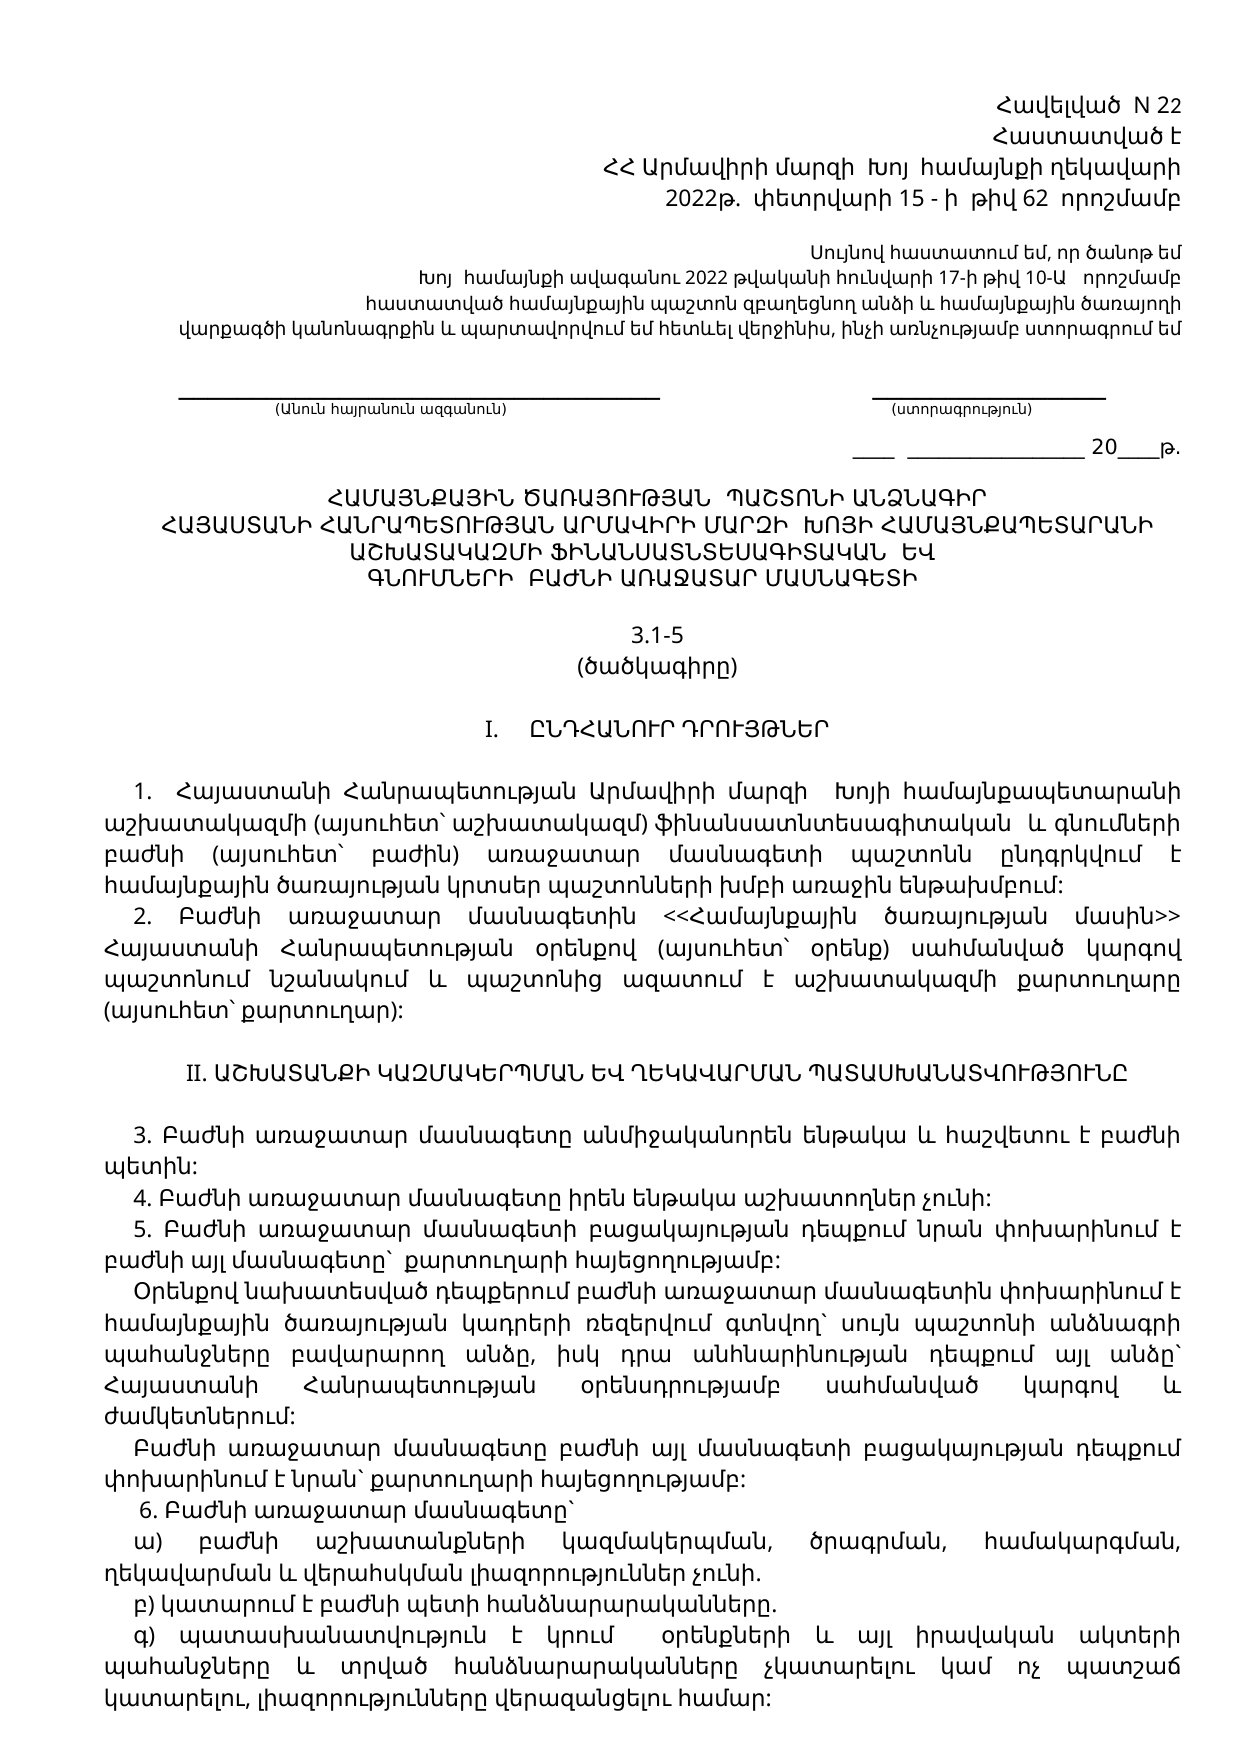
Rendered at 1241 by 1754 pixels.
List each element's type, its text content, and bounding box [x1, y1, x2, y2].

text 2022թ. փետրվարի 15 - ի թիվ 62 որոշմամբ [103, 182, 1181, 214]
text ՀԱՅԱՍՏԱՆԻ ՀԱՆՐԱՊԵՏՈՒԹՅԱՆ ԱՐՄԱՎԻՐԻ ՄԱՐԶԻ ԽՈՅԻ ՀԱՄԱՅՆՔԱՊԵՏԱՐԱՆԻ ԱՇԽԱՏԱԿԱԶՄԻ ՖԻՆԱՆՍԱՏՆՏԵՍԱԳԻՏԱԿԱՆ ԵՎ ԳՆՈՒՄՆԵՐԻ ԲԱԺՆԻ ԱՌԱՋԱՏԱՐ ՄԱՍՆԱԳԵՏԻ [103, 512, 1181, 592]
text (Անուն հայրանուն ազգանուն) (ստորագրություն) [103, 401, 1181, 418]
text 3. Բաժնի առաջատար մասնագետը անմիջականորեն ենթակա և հաշվետու է բաժնի պետին: [103, 1119, 1181, 1181]
text 5. Բաժնի առաջատար մասնագետի բացակայության դեպքում նրան փոխարինում է բաժնի այլ մասնագետը` քարտուղարի հայեցողությամբ: [103, 1213, 1181, 1275]
text ա) բաժնի աշխատանքների կազմակերպման, ծրագրման, համակարգման, ղեկավարման և վերահսկման լիազորություններ չունի. [103, 1525, 1181, 1588]
text II. ԱՇԽԱՏԱՆՔԻ ԿԱԶՄԱԿԵՐՊՄԱՆ ԵՎ ՂԵԿԱՎԱՐՄԱՆ ՊԱՏԱՍԽԱՆԱՏՎՈՒԹՅՈՒՆԸ [103, 1056, 1181, 1088]
text (ծածկագիրը) [103, 650, 1181, 681]
text Խոյ համայնքի ավագանու 2022 թվականի հունվարի 17-ի թիվ 10-Ա որոշմամբ [103, 265, 1181, 290]
text _________________________________ ________________ [103, 367, 1181, 401]
text Հաստատված է [103, 120, 1181, 151]
text ____ _________________ 20____թ. [103, 435, 1181, 459]
text 3.1-5 [103, 619, 1181, 650]
text ՀԱՄԱՅՆՔԱՅԻՆ ԾԱՌԱՅՈՒԹՅԱՆ ՊԱՇՏՈՆԻ ԱՆՁՆԱԳԻՐ [103, 486, 1181, 512]
text ՀՀ Արմավիրի մարզի Խոյ համայնքի ղեկավարի [103, 151, 1181, 182]
text 2. Բաժնի առաջատար մասնագետին <<Համայնքային ծառայության մասին>> Հայաստանի Հանրապետության օրենքով (այսուհետ՝ օրենք) սահմանված կարգով պաշտոնում նշանակում և պաշտոնից ազատում է աշխատակազմի քարտուղարը (այսուհետ՝ քարտուղար): [103, 900, 1181, 1025]
text 1. Հայաստանի Հանրապետության Արմավիրի մարզի Խոյի համայնքապետարանի աշխատակազմի (այսուհետ՝ աշխատակազմ) ֆինանսատնտեսագիտական և գնումների բաժնի (այսուհետ՝ բաժին) առաջատար մասնագետի պաշտոնն ընդգրկվում է համայնքային ծառայության կրտսեր պաշտոնների խմբի առաջին ենթախմբում: [103, 775, 1181, 900]
text Սույնով հաստատում եմ, որ ծանոթ եմ [103, 239, 1181, 265]
list ԸՆԴՀԱՆՈՒՐ ԴՐՈՒՅԹՆԵՐ [103, 713, 1181, 744]
text վարքագծի կանոնագրքին և պարտավորվում եմ հետևել վերջինիս, ինչի առնչությամբ ստորագրում եմ [103, 316, 1181, 341]
text 4. Բաժնի առաջատար մասնագետը իրեն ենթակա աշխատողներ չունի: [103, 1181, 1181, 1213]
text գ) պատասխանատվություն է կրում օրենքների և այլ իրավական ակտերի պահանջները և տրված հանձնարարականները չկատարելու կամ ոչ պատշաճ կատարելու, լիազորությունները վերազանցելու համար: [103, 1619, 1181, 1713]
text Բաժնի առաջատար մասնագետը բաժնի այլ մասնագետի բացակայության դեպքում փոխարինում է նրան` քարտուղարի հայեցողությամբ: [103, 1431, 1181, 1494]
text 6. Բաժնի առաջատար մասնագետը` [103, 1494, 1181, 1525]
text Օրենքով նախատեսված դեպքերում բաժնի առաջատար մասնագետին փոխարինում է համայնքային ծառայության կադրերի ռեզերվում գտնվող` սույն պաշտոնի անձնագրի պահանջները բավարարող անձը, իսկ դրա անհնարինության դեպքում այլ անձը` Հայաստանի Հանրապետության օրենսդրությամբ սահմանված կարգով և ժամկետներում: [103, 1275, 1181, 1431]
text բ) կատարում է բաժնի պետի հանձնարարականները. [103, 1588, 1181, 1619]
text հաստատված համայնքային պաշտոն զբաղեցնող անձի և համայնքային ծառայողի [103, 290, 1181, 316]
text Հավելված N 22 [103, 89, 1181, 120]
